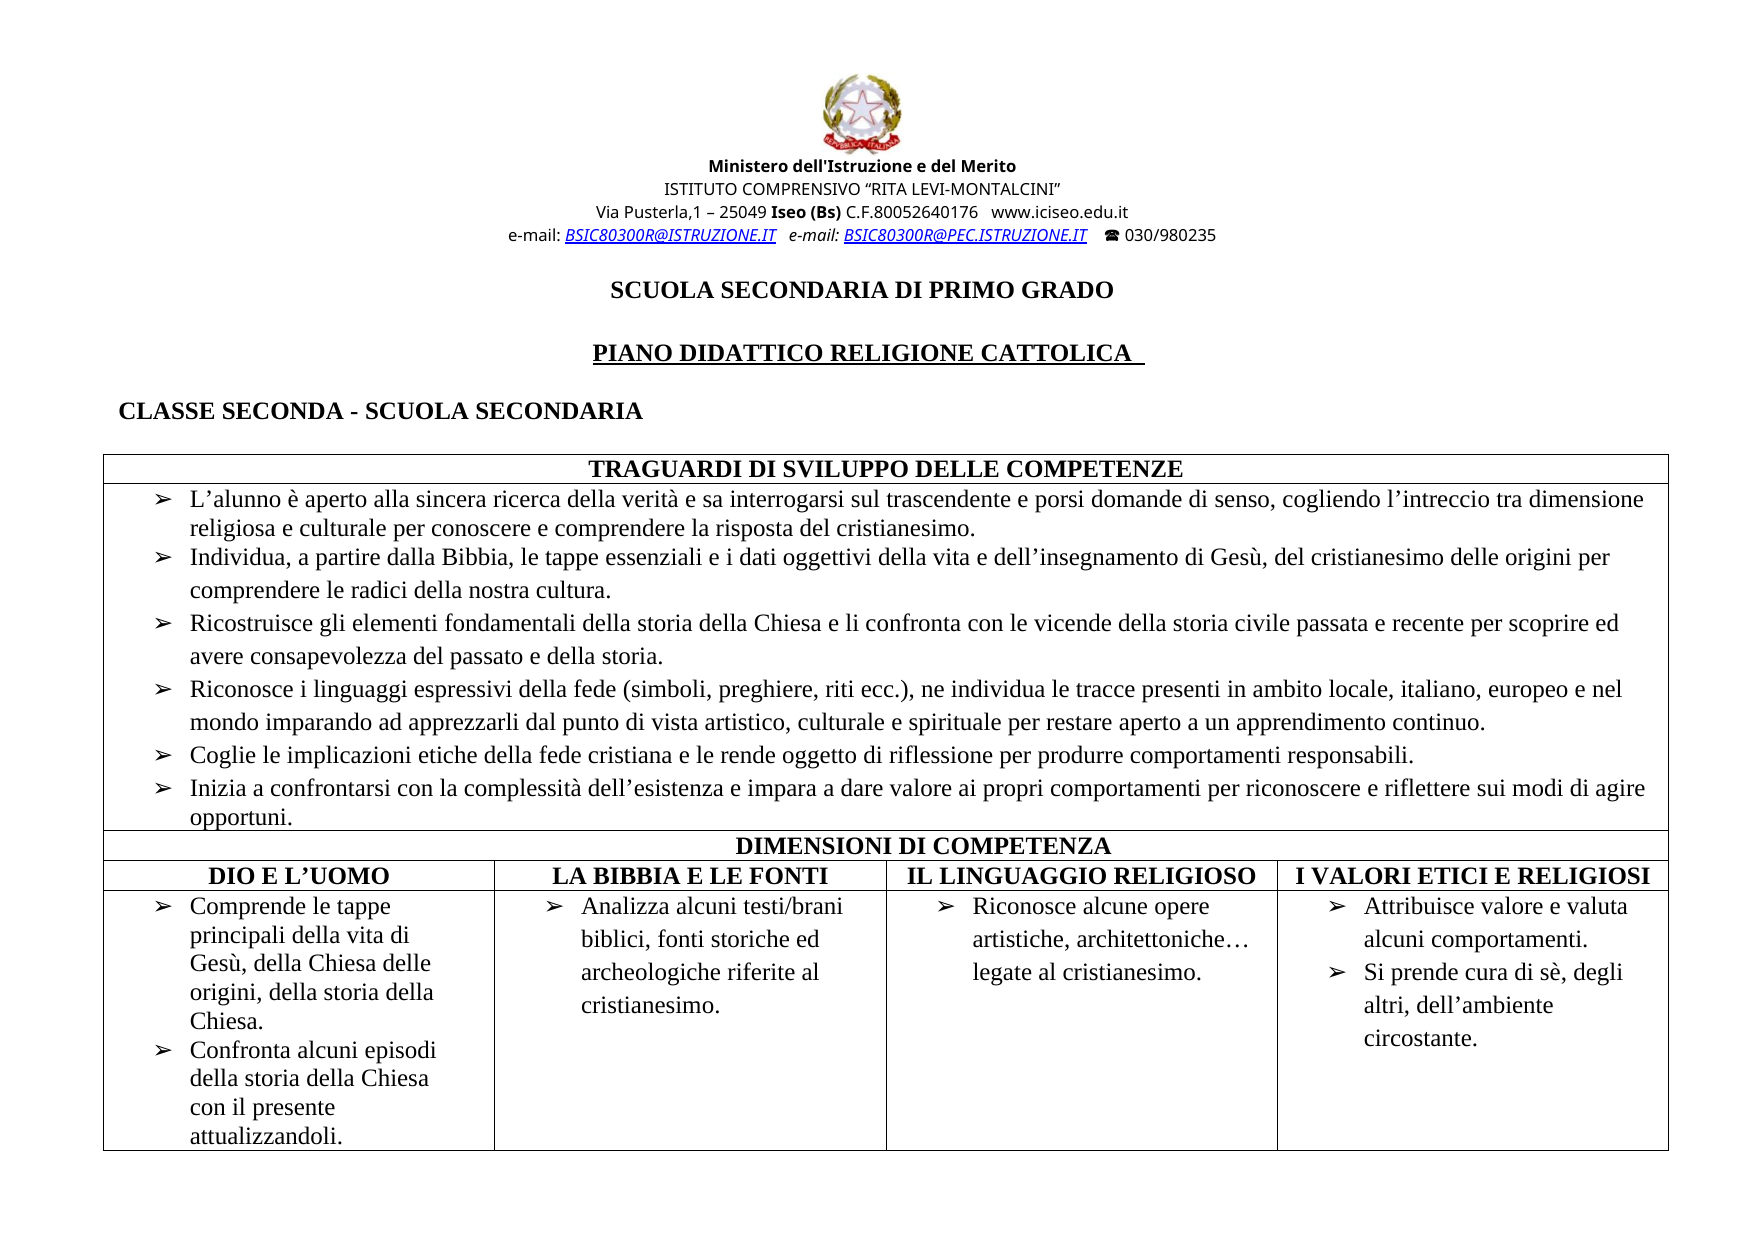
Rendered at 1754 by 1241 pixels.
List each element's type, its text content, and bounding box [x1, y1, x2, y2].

table_cell Riconosce alcune opere artistiche, architettoniche… legate al cristianesimo. [887, 891, 1277, 1150]
text e-mail: BSIC80300R@ISTRUZIONE.IT e-mail: BSIC80300R@PEC.ISTRUZIONE.IT 🕿 030/980235 [118, 223, 1606, 246]
text ISTITUTO COMPRENSIVO “RITA LEVI-MONTALCINI” [118, 178, 1606, 201]
table_cell L’alunno è aperto alla sincera ricerca della verità e sa interrogarsi sul trascendente e porsi domande di senso, cogliendo l’intreccio tra dimensione religiosa e culturale per conoscere e comprendere la risposta del cristianesimo. Individua, a partire dalla Bibbia, le tappe essenziali e i dati oggettivi della vita e dell’insegnamento di Gesù, del cristianesimo delle origini per comprendere le radici della nostra cultura. Ricostruisce gli elementi fondamentali della storia della Chiesa e li confronta con le vicende della storia civile passata e recente per scoprire ed avere consapevolezza del passato e della storia. Riconosce i linguaggi espressivi della fede (simboli, preghiere, riti ecc.), ne individua le tracce presenti in ambito locale, italiano, europeo e nel mondo imparando ad apprezzarli dal punto di vista artistico, culturale e spirituale per restare aperto a un apprendimento continuo. Coglie le implicazioni etiche della fede cristiana e le rende oggetto di riflessione per produrre comportamenti responsabili. Inizia a confrontarsi con la complessità dell’esistenza e impara a dare valore ai propri comportamenti per riconoscere e riflettere sui modi di agire opportuni. [104, 484, 1668, 830]
picture [821, 73, 903, 156]
text Ministero dell'Istruzione e del Merito [118, 155, 1606, 178]
table_cell I VALORI ETICI E RELIGIOSI [1278, 861, 1668, 890]
table_cell DIO E L’UOMO [104, 861, 494, 890]
table_cell IL LINGUAGGIO RELIGIOSO [887, 861, 1277, 890]
table_cell LA BIBBIA E LE FONTI [495, 861, 886, 890]
table_cell DIMENSIONI DI COMPETENZA [104, 831, 1668, 860]
text SCUOLA SECONDARIA DI PRIMO GRADO [118, 275, 1606, 303]
text CLASSE SECONDA - SCUOLA SECONDARIA [118, 396, 1606, 425]
table_cell Comprende le tappe principali della vita di Gesù, della Chiesa delle origini, della storia della Chiesa. Confronta alcuni episodi della storia della Chiesa con il presente attualizzandoli. [104, 891, 494, 1150]
text Via Pusterla,1 – 25049 Iseo (Bs) C.F.80052640176 www.iciseo.edu.it [118, 201, 1606, 223]
text PIANO DIDATTICO RELIGIONE CATTOLICA [118, 338, 1606, 367]
table_cell Attribuisce valore e valuta alcuni comportamenti. Si prende cura di sè, degli altri, dell’ambiente circostante. [1278, 891, 1668, 1150]
table_header TRAGUARDI DI SVILUPPO DELLE COMPETENZE [104, 455, 1668, 483]
table_cell Analizza alcuni testi/brani biblici, fonti storiche ed archeologiche riferite al cristianesimo. [495, 891, 886, 1150]
